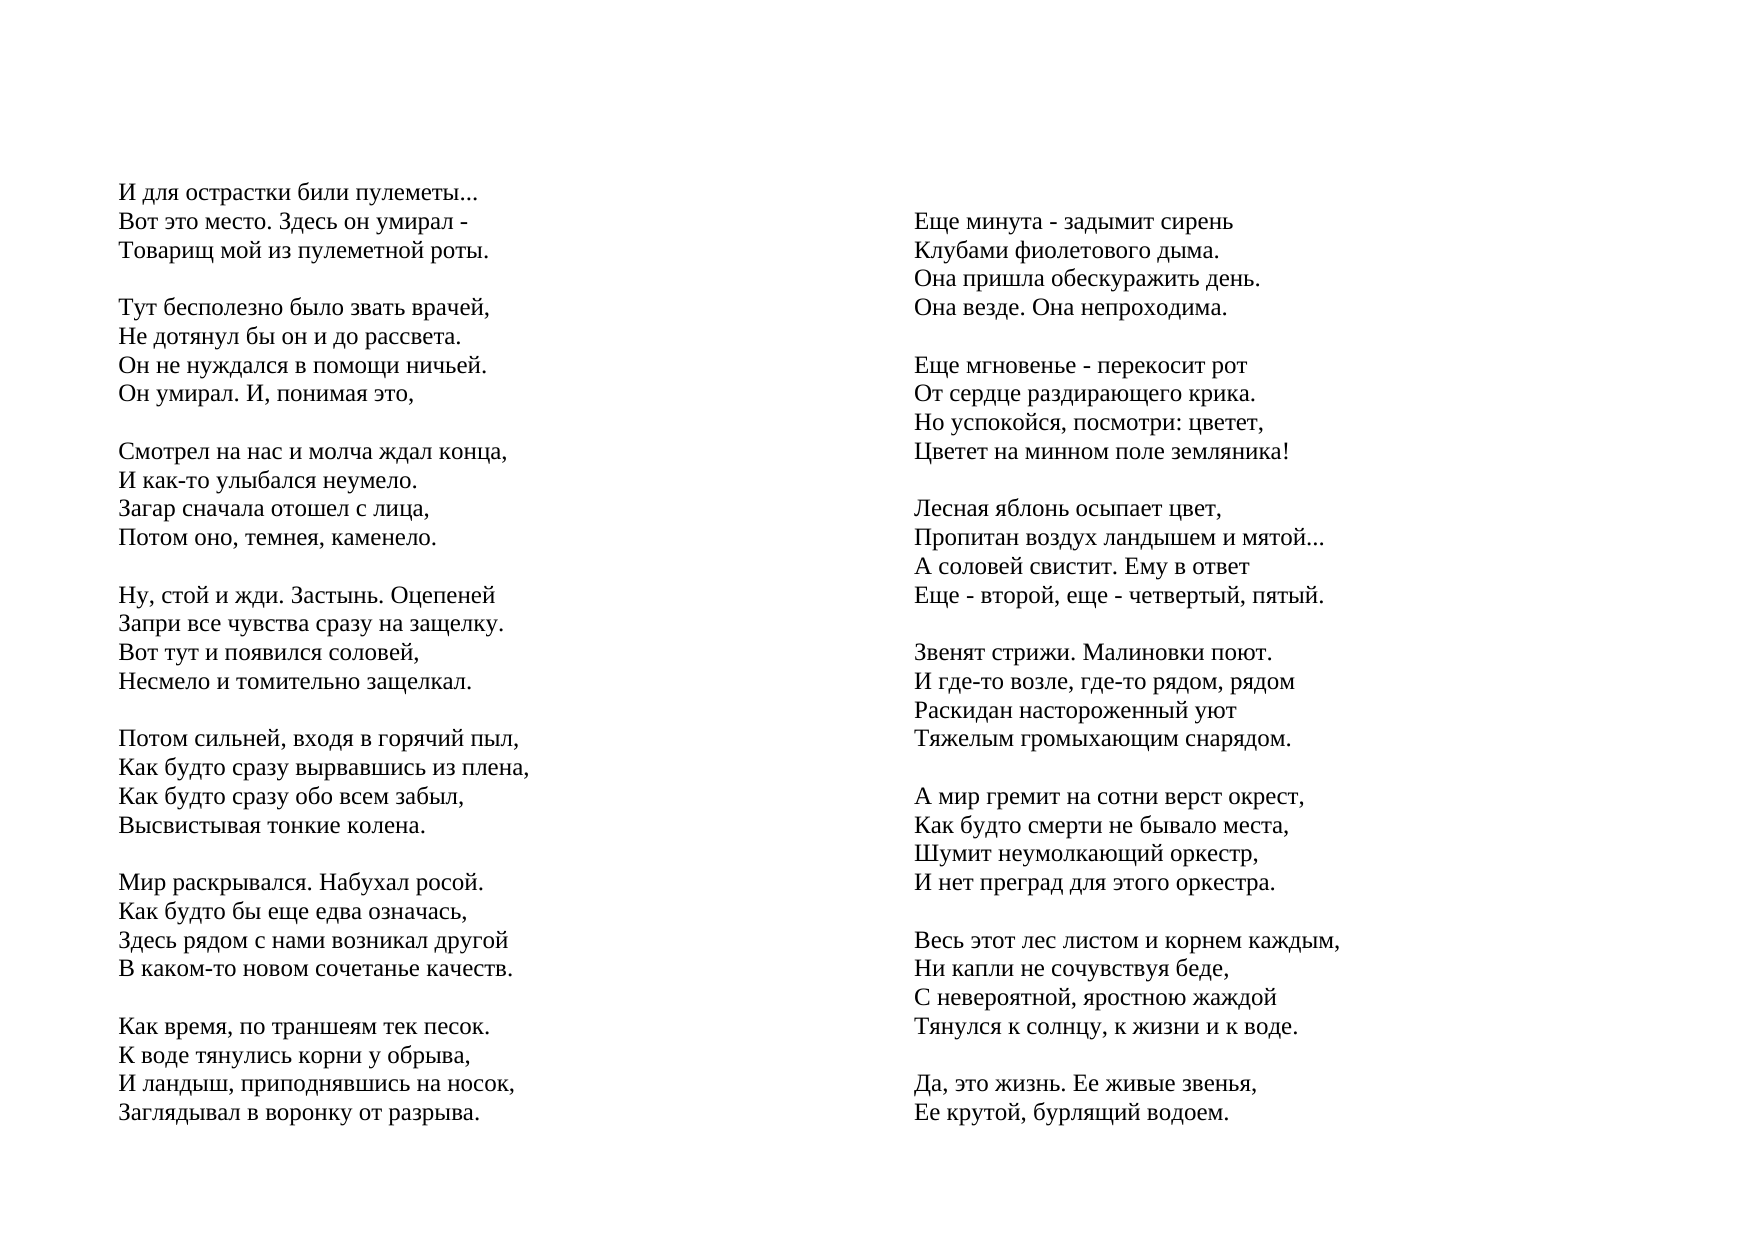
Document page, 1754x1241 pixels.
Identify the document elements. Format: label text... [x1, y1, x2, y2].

text А соловей свистит. Ему в ответ [914, 551, 1636, 580]
text Тянулся к солнцу, к жизни и к воде. [914, 1011, 1636, 1040]
text Еще минута - задымит сирень [914, 206, 1636, 235]
text Звенят стрижи. Малиновки поют. [914, 637, 1636, 666]
text Лесная яблонь осыпает цвет, [914, 493, 1636, 522]
text Она пришла обескуражить день. [914, 263, 1636, 292]
text Потом оно, темнея, каменело. [118, 522, 840, 551]
text Да, это жизнь. Ее живые звенья, [914, 1068, 1636, 1097]
text Еще мгновенье - перекосит рот [914, 350, 1636, 378]
text Вот тут и появился соловей, [118, 637, 840, 666]
text Высвистывая тонкие колена. [118, 810, 840, 838]
text Ни капли не сочувствуя беде, [914, 953, 1636, 982]
text Тут бесполезно было звать врачей, [118, 292, 840, 321]
text Здесь рядом с нами возникал другой [118, 925, 840, 953]
text Клубами фиолетового дыма. [914, 235, 1636, 263]
text И где-то возле, где-то рядом, рядом [914, 666, 1636, 695]
text Она везде. Она непроходима. [914, 292, 1636, 321]
text Потом сильней, входя в горячий пыл, [118, 723, 840, 752]
text К воде тянулись корни у обрыва, [118, 1040, 840, 1068]
text Как время, по траншеям тек песок. [118, 1011, 840, 1040]
text Заглядывал в воронку от разрыва. [118, 1097, 840, 1126]
text Мир раскрывался. Набухал росой. [118, 867, 840, 896]
text Вот это место. Здесь он умирал - [118, 206, 840, 235]
text Тяжелым громыхающим снарядом. [914, 723, 1636, 752]
text Ну, стой и жди. Застынь. Оцепеней [118, 580, 840, 608]
text Как будто сразу обо всем забыл, [118, 781, 840, 810]
text Цветет на минном поле земляника! [914, 436, 1636, 465]
text И для острастки били пулеметы... [118, 177, 840, 206]
text В каком-то новом сочетанье качеств. [118, 953, 840, 982]
text От сердце раздирающего крика. [914, 378, 1636, 407]
text И нет преград для этого оркестра. [914, 867, 1636, 896]
text И как-то улыбался неумело. [118, 465, 840, 493]
text Несмело и томительно защелкал. [118, 666, 840, 695]
text Загар сначала отошел с лица, [118, 493, 840, 522]
text Пропитан воздух ландышем и мятой... [914, 522, 1636, 551]
text Весь этот лес листом и корнем каждым, [914, 925, 1636, 953]
text Как будто смерти не бывало места, [914, 810, 1636, 838]
text Смотрел на нас и молча ждал конца, [118, 436, 840, 465]
text Он не нуждался в помощи ничьей. [118, 350, 840, 378]
text Как будто бы еще едва означась, [118, 896, 840, 925]
text Еще - второй, еще - четвертый, пятый. [914, 580, 1636, 608]
text Товарищ мой из пулеметной роты. [118, 235, 840, 263]
text А мир гремит на сотни верст окрест, [914, 781, 1636, 810]
text И ландыш, приподнявшись на носок, [118, 1068, 840, 1097]
text Не дотянул бы он и до рассвета. [118, 321, 840, 350]
text Как будто сразу вырвавшись из плена, [118, 752, 840, 781]
text Запри все чувства сразу на защелку. [118, 608, 840, 637]
text Шумит неумолкающий оркестр, [914, 838, 1636, 867]
text Но успокойся, посмотри: цветет, [914, 407, 1636, 436]
text С невероятной, яростною жаждой [914, 982, 1636, 1011]
text Он умирал. И, понимая это, [118, 378, 840, 407]
text Ее крутой, бурлящий водоем. [914, 1097, 1636, 1126]
text Раскидан настороженный уют [914, 695, 1636, 723]
